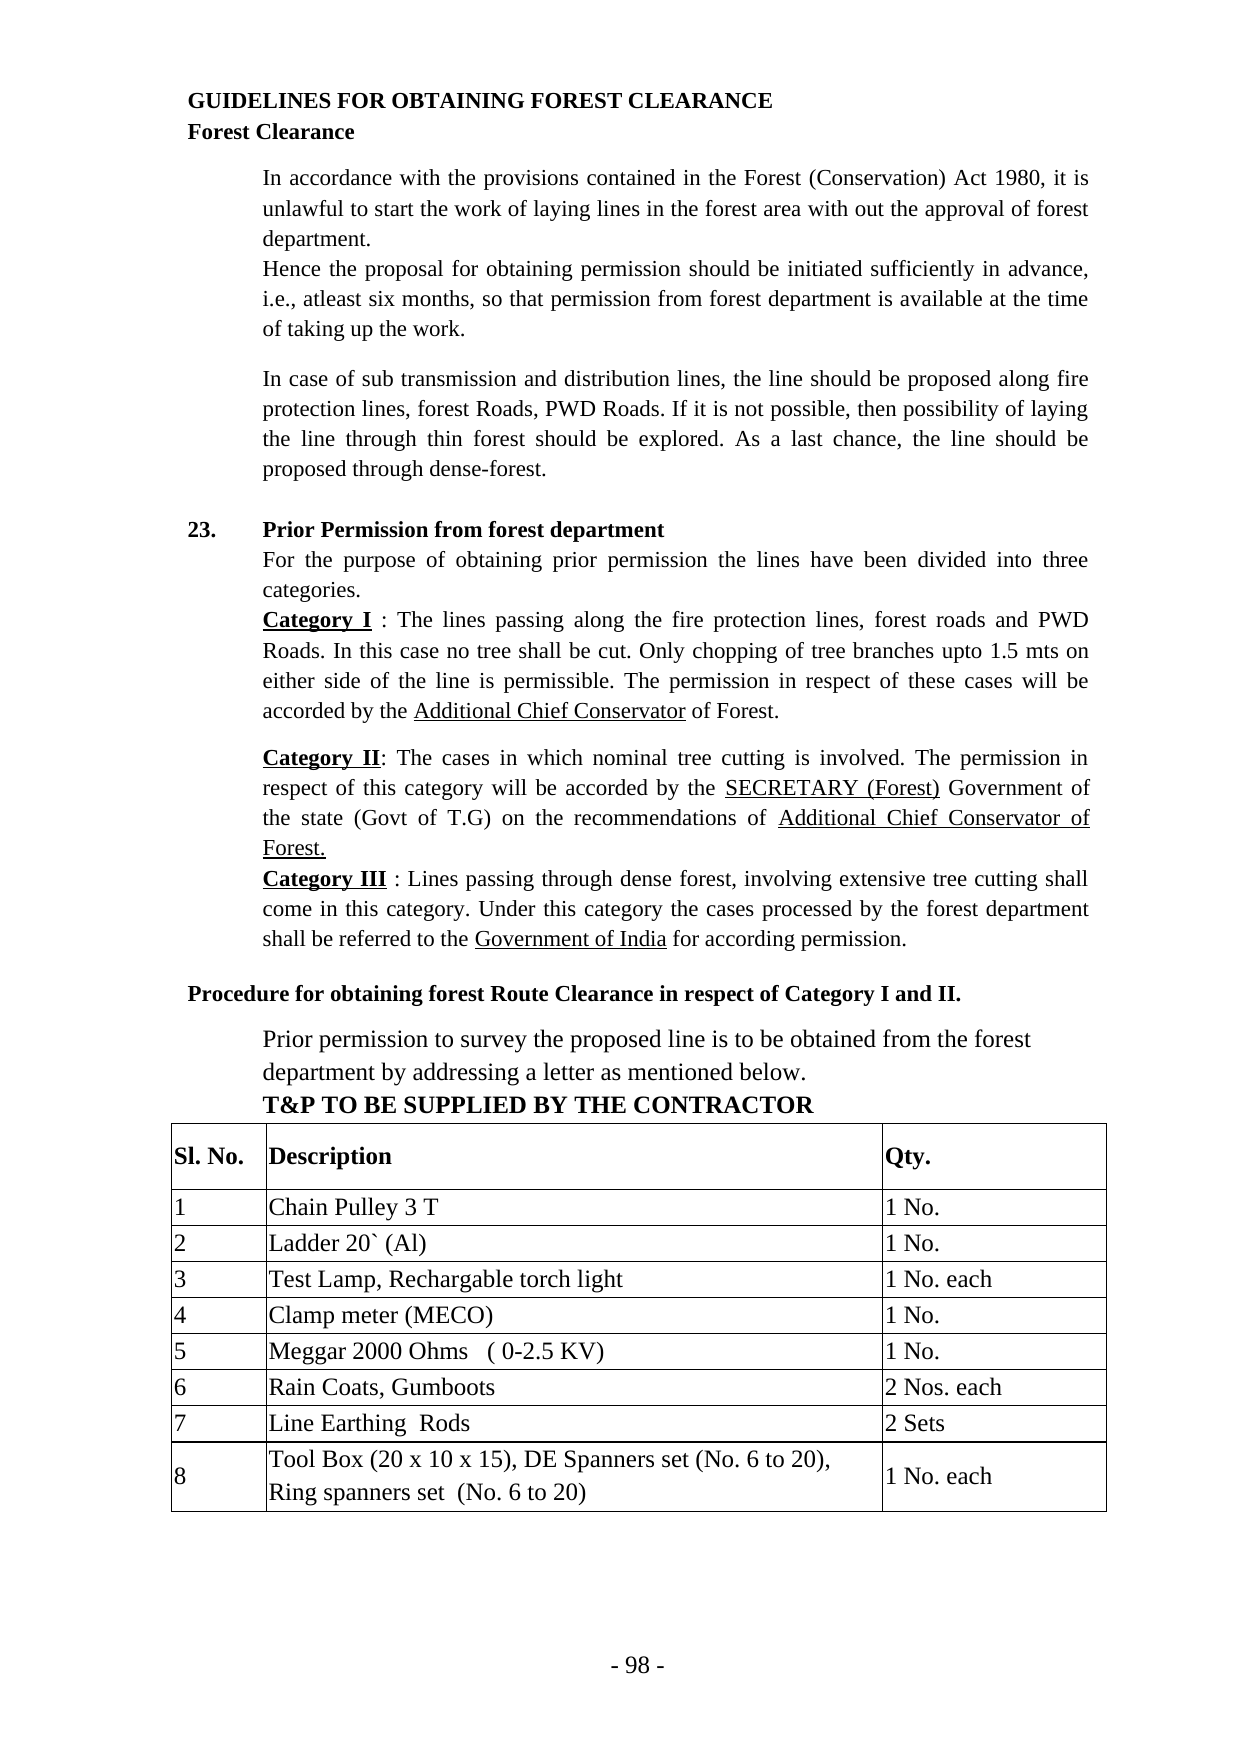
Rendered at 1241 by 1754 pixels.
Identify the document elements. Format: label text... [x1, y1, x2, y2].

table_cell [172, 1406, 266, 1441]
text Prior permission to survey the proposed line is to be obtained from the forest department by addressing a letter as mentioned below. [262, 1024, 1090, 1086]
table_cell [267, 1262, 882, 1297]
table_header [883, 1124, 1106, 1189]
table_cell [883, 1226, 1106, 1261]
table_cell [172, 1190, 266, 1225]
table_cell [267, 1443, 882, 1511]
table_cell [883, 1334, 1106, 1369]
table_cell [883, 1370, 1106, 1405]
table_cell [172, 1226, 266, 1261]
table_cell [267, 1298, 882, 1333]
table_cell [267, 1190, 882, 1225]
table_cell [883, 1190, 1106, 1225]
text Hence the proposal for obtaining permission should be initiated sufficiently in advance, i.e., atleast six months, so that permission from forest department is available at the time of taking up the work. [262, 255, 1090, 342]
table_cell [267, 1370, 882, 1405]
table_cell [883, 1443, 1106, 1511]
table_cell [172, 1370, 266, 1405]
text Clearance [187, 118, 1090, 144]
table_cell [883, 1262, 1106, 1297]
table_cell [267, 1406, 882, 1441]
text 23. Prior Permission from forest department [187, 516, 1090, 542]
text For the purpose of obtaining prior permission the lines have been divided into three categories. [262, 546, 1090, 603]
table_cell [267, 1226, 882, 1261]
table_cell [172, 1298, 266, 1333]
text In accordance with the provisions contained in the (Conservation) Act 1980, it is unlawful to start the work of laying lines in the forest area with out the approval of forest department. [262, 164, 1090, 251]
text Category II: The cases in which nominal tree cutting is involved. The permission in respect of this category will be accorded by the SECRETARY (Forest) Government of the state (Govt of T.G) on the recommendations of Additional Chief Conservator of . [262, 744, 1090, 861]
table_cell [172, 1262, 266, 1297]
list Procedure for obtaining forest Route Clearance in respect of Category I and II. [187, 980, 1090, 1006]
text T&P TO BE SUPPLIED BY THE CONTRACTOR [262, 1090, 1090, 1119]
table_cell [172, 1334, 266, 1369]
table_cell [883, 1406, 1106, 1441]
text GUIDELINES FOR OBTAINING CLEARANCE [187, 87, 1090, 114]
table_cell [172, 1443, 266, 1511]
text Category I : The lines passing along the fire protection lines, forest roads and PWD Roads. In this case no tree shall be cut. Only chopping of tree branches upto 1.5 mts on either side of the line is permissible. The permission in respect of these cases will be accorded by the Additional Chief Conservator of . [262, 607, 1090, 723]
text Category III : Lines passing through dense forest, involving extensive tree cutting shall come in this category. Under this category the cases processed by the forest department shall be referred to the Government of India for according permission. [262, 865, 1090, 951]
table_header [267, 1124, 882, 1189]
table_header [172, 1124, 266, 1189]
text In case of sub transmission and distribution lines, the line should be proposed along fire protection lines, forest Roads, PWD Roads. If it is not possible, then possibility of laying the line through thin forest should be explored. As a last chance, the line should be proposed through dense-forest. [262, 365, 1090, 482]
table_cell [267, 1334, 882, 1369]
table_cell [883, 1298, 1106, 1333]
